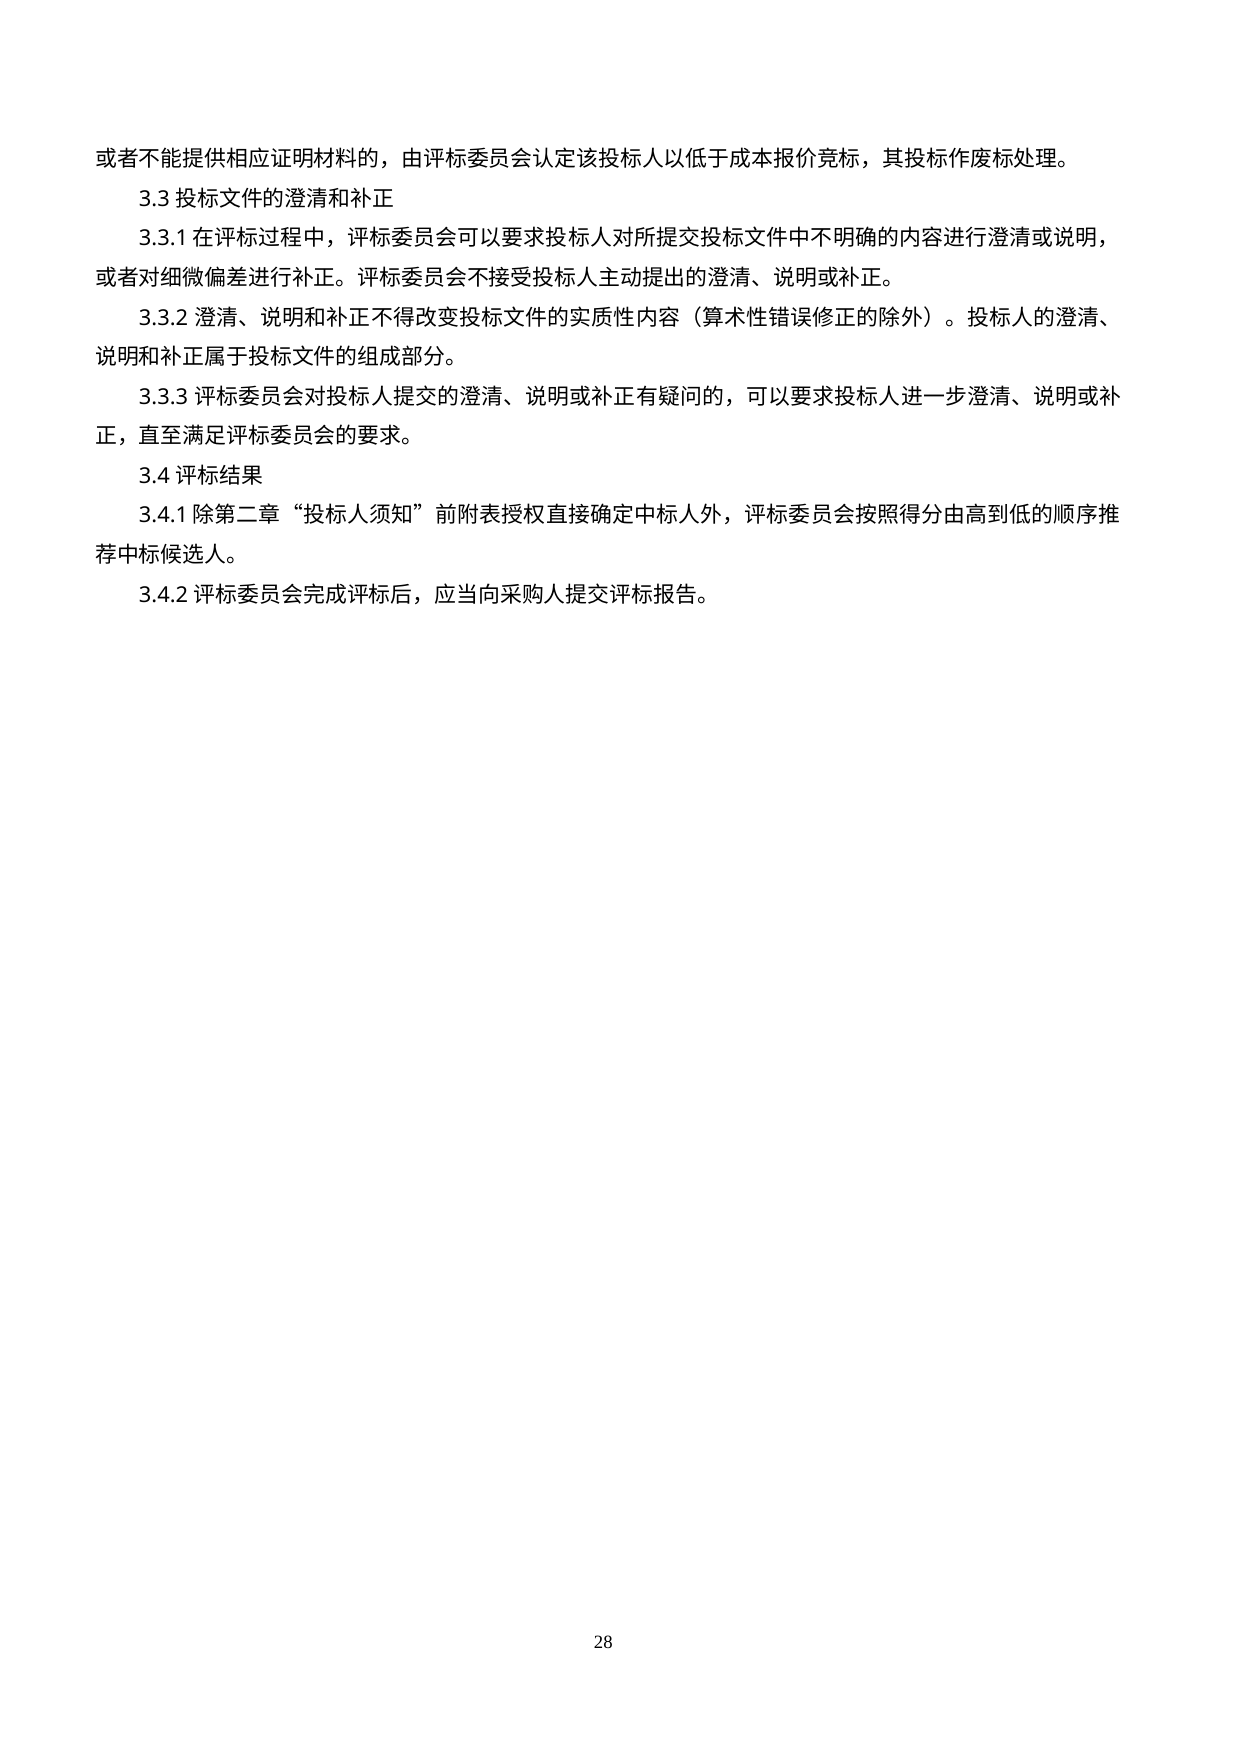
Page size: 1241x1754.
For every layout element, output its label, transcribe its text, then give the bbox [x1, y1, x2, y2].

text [95, 137, 1124, 177]
text 3.4.1除第二章“投标人须知”前附表授权直接确定中标人外，评标委员会按照得分由高到低的顺序推荐中标候选人。 [95, 493, 1124, 573]
text 3.3.2 澄清、说明和补正不得改变投标文件的实质性内容（算术性错误修正的除外）。投标人的澄清、说明和补正属于投标文件的组成部分。 [95, 296, 1124, 375]
text 3.3 投标文件的澄清和补正 [95, 177, 1124, 216]
text 3.3.1在评标过程中，评标委员会可以要求投标人对所提交投标文件中不明确的内容进行澄清或说明，或者对细微偏差进行补正。评标委员会不接受投标人主动提出的澄清、说明或补正。 [95, 216, 1124, 296]
text 3.4.2 评标委员会完成评标后，应当向采购人提交评标报告。 [95, 573, 1124, 612]
text 3.3.3 评标委员会对投标人提交的澄清、说明或补正有疑问的，可以要求投标人进一步澄清、说明或补正，直至满足评标委员会的要求。 [95, 375, 1124, 454]
text 3.4 评标结果 [95, 454, 1124, 493]
